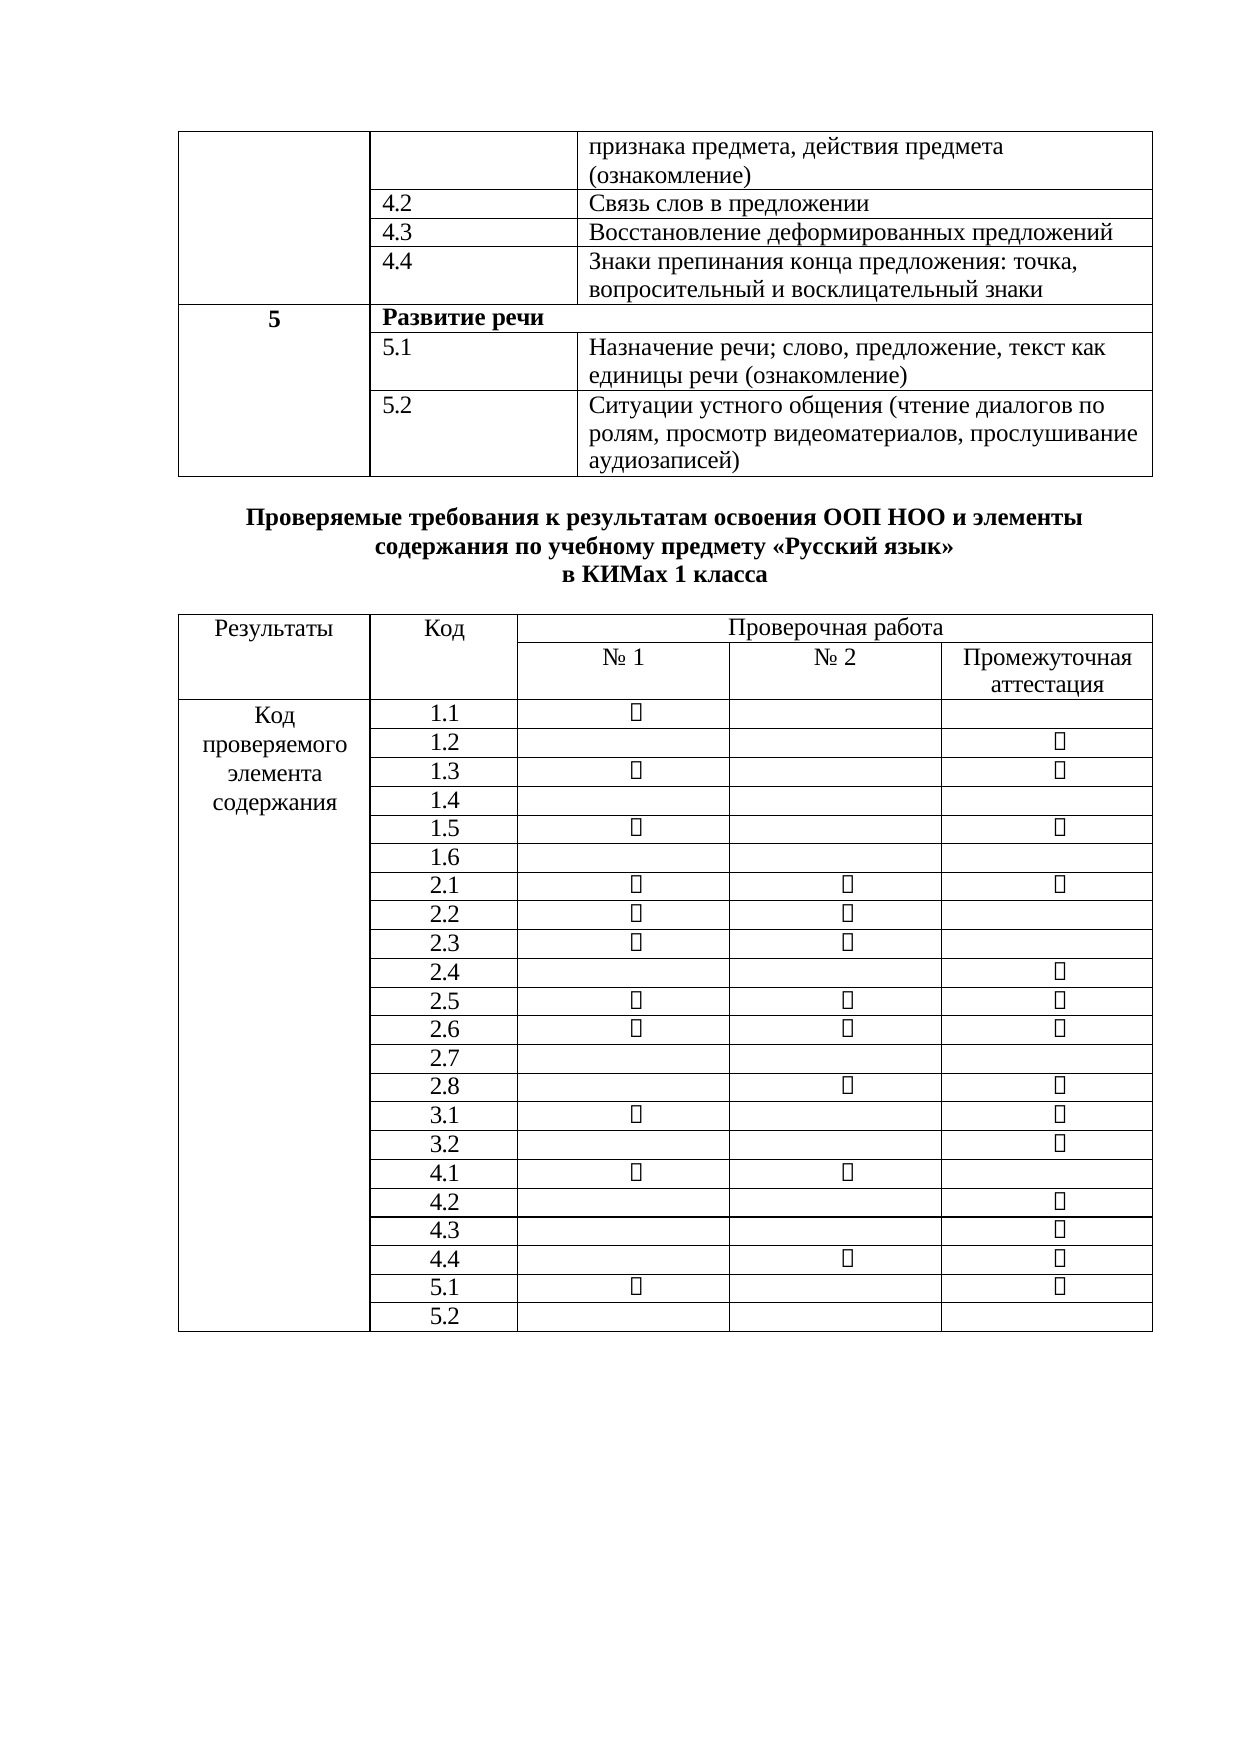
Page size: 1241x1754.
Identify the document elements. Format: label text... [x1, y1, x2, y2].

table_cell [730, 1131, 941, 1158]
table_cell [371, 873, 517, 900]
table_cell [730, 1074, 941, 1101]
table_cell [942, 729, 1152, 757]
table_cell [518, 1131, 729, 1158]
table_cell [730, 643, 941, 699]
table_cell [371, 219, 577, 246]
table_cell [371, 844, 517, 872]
text в КИМах 1 класса [173, 559, 1157, 588]
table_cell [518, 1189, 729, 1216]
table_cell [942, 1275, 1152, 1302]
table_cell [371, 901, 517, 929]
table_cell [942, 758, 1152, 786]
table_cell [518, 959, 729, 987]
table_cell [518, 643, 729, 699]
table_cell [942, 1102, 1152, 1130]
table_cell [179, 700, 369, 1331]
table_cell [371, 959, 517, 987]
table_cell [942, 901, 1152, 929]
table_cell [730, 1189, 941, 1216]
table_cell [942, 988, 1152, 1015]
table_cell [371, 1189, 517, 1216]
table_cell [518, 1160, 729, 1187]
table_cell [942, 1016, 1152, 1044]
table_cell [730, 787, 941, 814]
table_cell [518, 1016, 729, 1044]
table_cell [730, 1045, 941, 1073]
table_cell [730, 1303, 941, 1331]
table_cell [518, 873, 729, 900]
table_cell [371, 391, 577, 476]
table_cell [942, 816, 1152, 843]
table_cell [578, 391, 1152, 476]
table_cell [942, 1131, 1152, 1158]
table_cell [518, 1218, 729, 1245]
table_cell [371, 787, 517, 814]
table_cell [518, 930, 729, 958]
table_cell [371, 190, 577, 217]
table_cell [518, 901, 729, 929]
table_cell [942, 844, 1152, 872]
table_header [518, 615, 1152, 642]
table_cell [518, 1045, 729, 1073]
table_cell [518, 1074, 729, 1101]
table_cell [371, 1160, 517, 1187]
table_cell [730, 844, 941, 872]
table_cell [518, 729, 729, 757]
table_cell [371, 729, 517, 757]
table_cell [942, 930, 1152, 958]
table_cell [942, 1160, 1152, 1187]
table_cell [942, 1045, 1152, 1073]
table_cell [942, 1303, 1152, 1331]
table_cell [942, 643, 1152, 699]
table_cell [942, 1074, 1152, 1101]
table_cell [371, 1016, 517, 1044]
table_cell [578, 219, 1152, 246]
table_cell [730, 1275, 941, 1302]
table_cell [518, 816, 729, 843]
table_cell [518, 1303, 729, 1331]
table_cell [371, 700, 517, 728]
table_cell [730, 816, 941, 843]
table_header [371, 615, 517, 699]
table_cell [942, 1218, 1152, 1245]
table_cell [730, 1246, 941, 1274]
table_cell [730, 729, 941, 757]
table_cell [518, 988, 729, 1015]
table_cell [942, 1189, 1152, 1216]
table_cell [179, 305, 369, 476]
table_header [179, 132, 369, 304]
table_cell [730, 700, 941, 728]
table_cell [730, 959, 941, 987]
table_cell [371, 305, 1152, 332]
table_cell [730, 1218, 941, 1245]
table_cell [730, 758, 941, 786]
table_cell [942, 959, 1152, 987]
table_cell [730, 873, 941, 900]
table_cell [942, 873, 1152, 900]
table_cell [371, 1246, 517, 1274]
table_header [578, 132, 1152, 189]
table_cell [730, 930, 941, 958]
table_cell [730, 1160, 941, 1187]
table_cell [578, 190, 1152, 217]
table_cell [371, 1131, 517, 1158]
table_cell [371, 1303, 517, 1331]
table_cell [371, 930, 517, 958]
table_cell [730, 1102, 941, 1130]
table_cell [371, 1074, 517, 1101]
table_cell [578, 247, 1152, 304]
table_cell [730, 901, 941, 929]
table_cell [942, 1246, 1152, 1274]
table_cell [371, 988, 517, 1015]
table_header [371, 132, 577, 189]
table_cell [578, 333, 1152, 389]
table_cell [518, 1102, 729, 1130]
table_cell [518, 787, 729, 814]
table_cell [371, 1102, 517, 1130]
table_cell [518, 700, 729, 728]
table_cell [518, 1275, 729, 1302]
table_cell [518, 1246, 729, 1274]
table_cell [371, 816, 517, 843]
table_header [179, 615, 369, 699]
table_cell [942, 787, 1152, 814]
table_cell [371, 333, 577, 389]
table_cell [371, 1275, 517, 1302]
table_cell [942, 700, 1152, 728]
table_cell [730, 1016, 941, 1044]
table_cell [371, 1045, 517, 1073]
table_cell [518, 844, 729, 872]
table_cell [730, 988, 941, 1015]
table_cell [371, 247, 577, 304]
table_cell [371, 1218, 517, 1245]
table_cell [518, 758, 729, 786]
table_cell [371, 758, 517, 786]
text Проверяемые требования к результатам освоения ООП НОО и элементы содержания по учебному предмету «Русский язык» [183, 502, 1146, 559]
